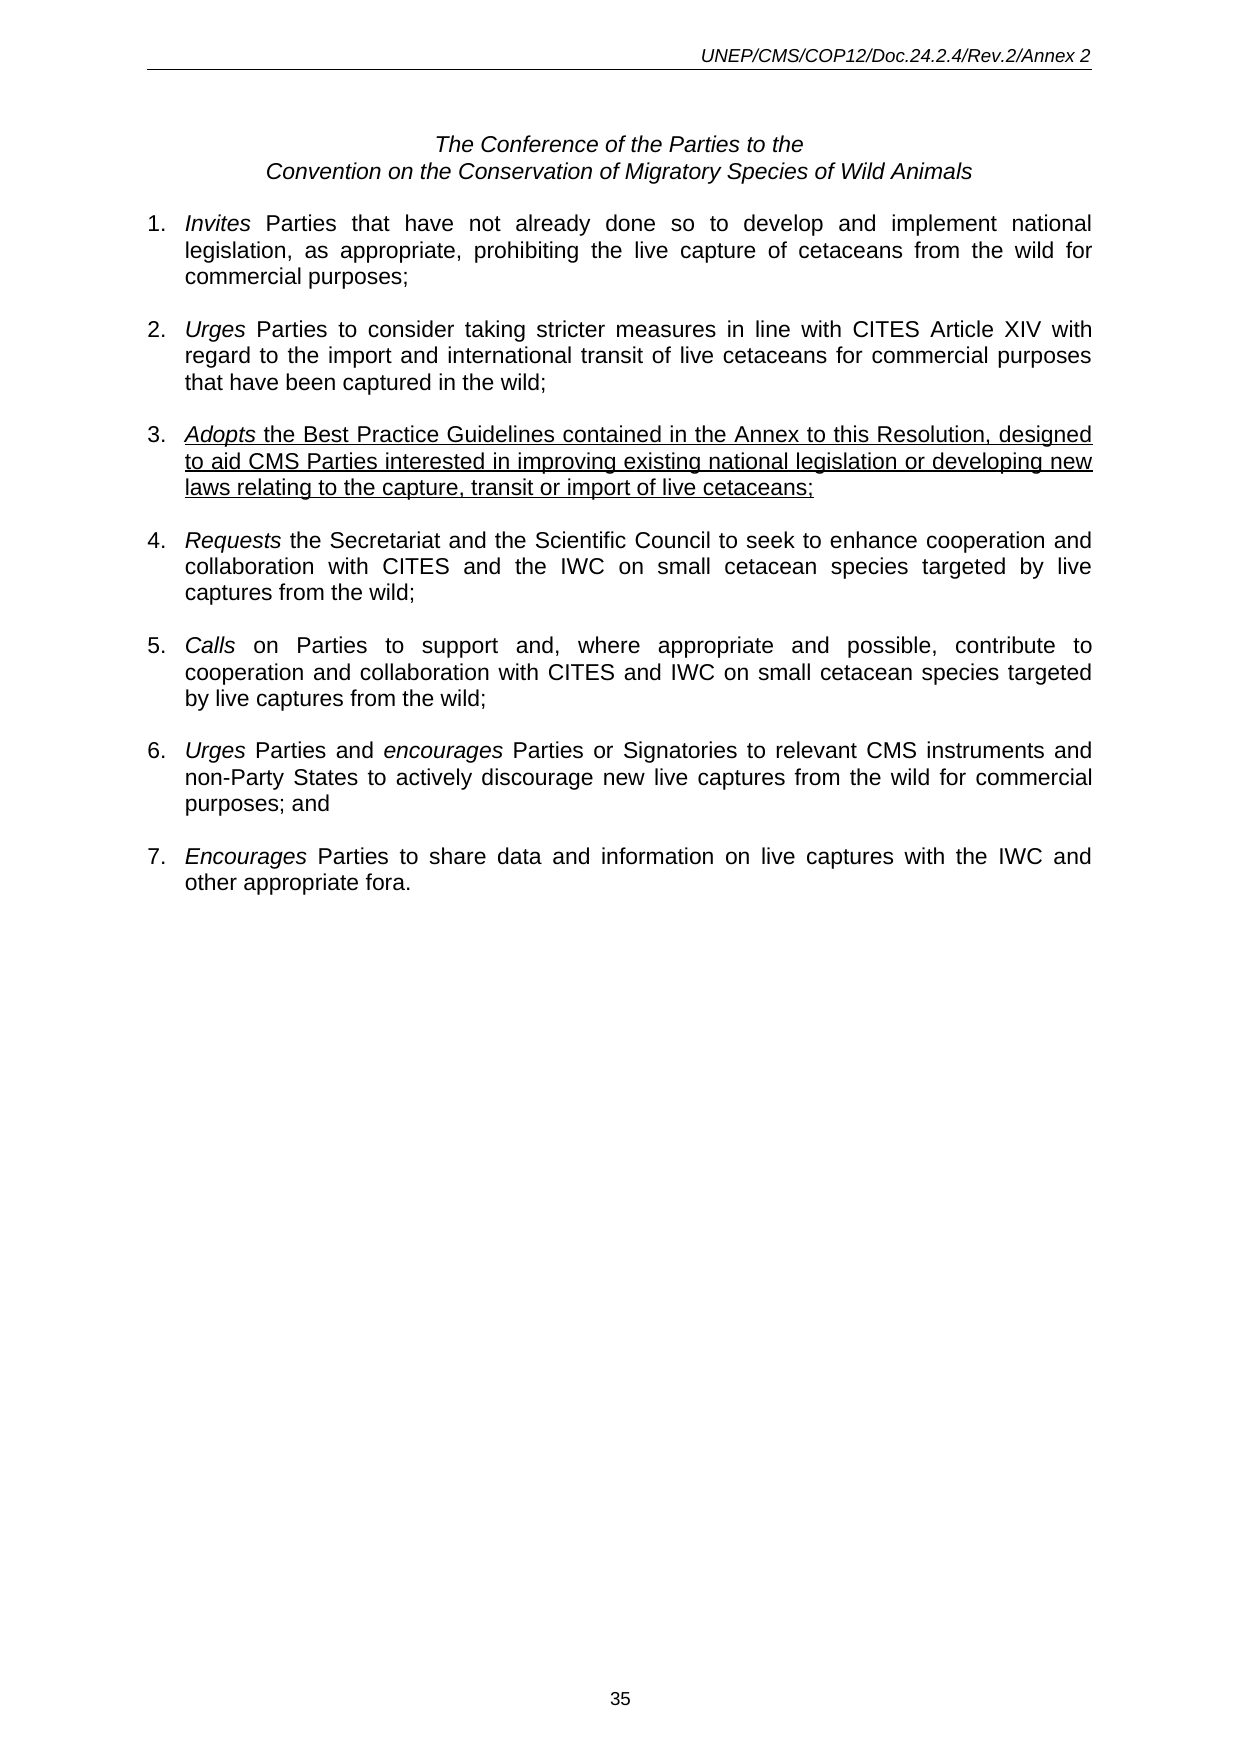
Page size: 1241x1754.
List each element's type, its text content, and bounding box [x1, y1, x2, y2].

text Convention on the Conservation of Migratory Species of Wild Animals [147, 158, 1093, 184]
list Adopts the Best Practice Guidelines contained in the Annex to this Resolution, designed to aid CMS Parties interested in improving existing national legislation or developing new laws relating to the capture, transit or import of live cetaceans; [147, 421, 1093, 500]
list Calls on Parties to support and, where appropriate and possible, contribute to cooperation and collaboration with CITES and IWC on small cetacean species targeted by live captures from the wild; [147, 632, 1093, 711]
list Urges Parties to consider taking stricter measures in line with CITES Article XIV with regard to the import and international transit of live cetaceans for commercial purposes that have been captured in the wild; [147, 316, 1093, 395]
list Urges Parties and encourages Parties or Signatories to relevant CMS instruments and non-Party States to actively discourage new live captures from the wild for commercial purposes; and [147, 737, 1093, 817]
list Invites Parties that have not already done so to develop and implement national legislation, as appropriate, prohibiting the live capture of cetaceans from the wild for commercial purposes; [147, 210, 1093, 289]
text The Conference of the Parties to the [147, 131, 1093, 158]
list Requests the Secretariat and the Scientific Council to seek to enhance cooperation and collaboration with CITES and the IWC on small cetacean species targeted by live captures from the wild; [147, 527, 1093, 606]
list Encourages Parties to share data and information on live captures with the IWC and other appropriate fora. [147, 843, 1093, 896]
